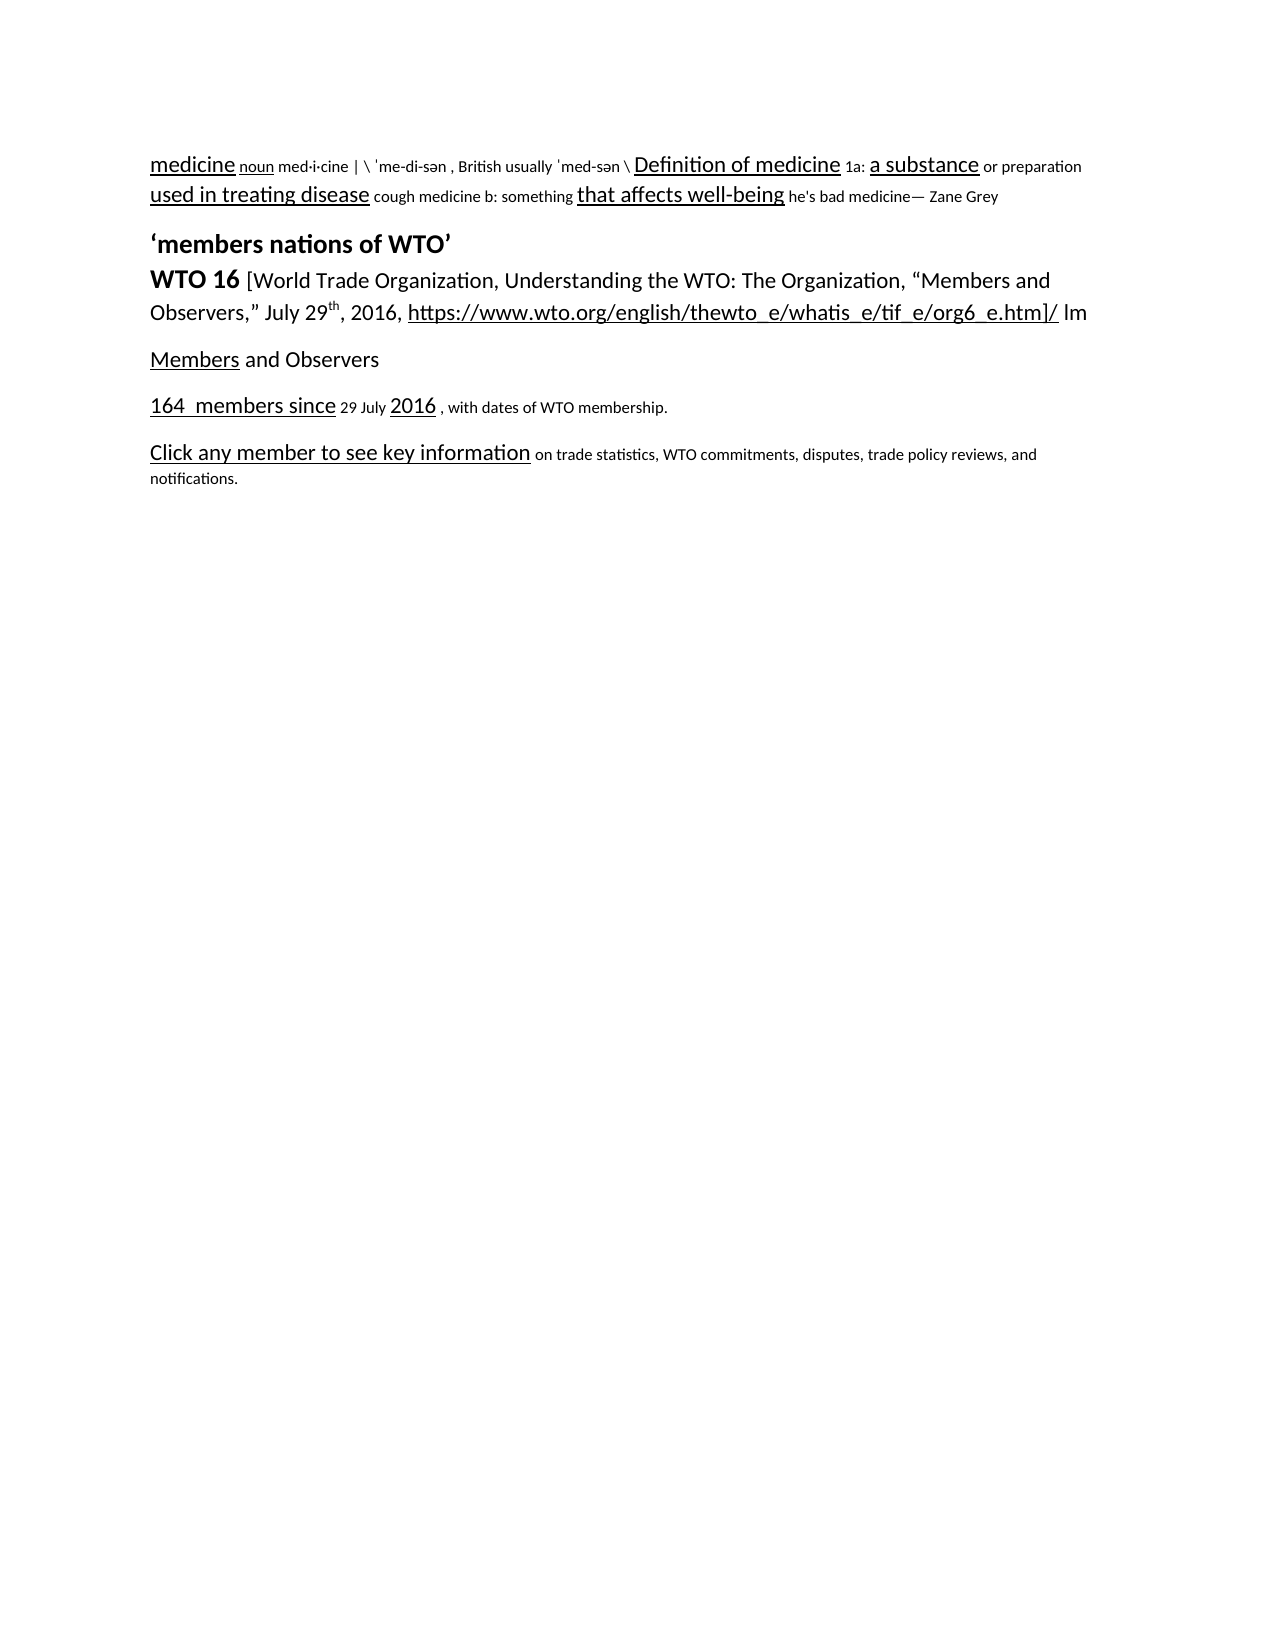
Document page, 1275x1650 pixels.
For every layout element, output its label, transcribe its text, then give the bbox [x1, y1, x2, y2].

text Members and Observers [150, 345, 1125, 373]
text Click any member to see key information on trade statistics, WTO commitments, disputes, trade policy reviews, and notifications. [150, 438, 1125, 488]
text 164 members since 29 July 2016 , with dates of WTO membership. [150, 392, 1125, 420]
text medicine noun med·​i·​cine | \ ˈme-di-sən , British usually ˈmed-sən \ Definition of medicine 1a: a substance or preparation used in treating disease cough medicine b: something that affects well-being he's bad medicine— Zane Grey [150, 150, 1125, 208]
subtitle ‘members nations of WTO’ [150, 227, 1125, 260]
text WTO 16 [World Trade Organization, Understanding the WTO: The Organization, “Members and Observers,” July 29th, 2016, https://www.wto.org/english/thewto_e/whatis_e/tif_e/org6_e.htm]/ lm [150, 263, 1125, 326]
